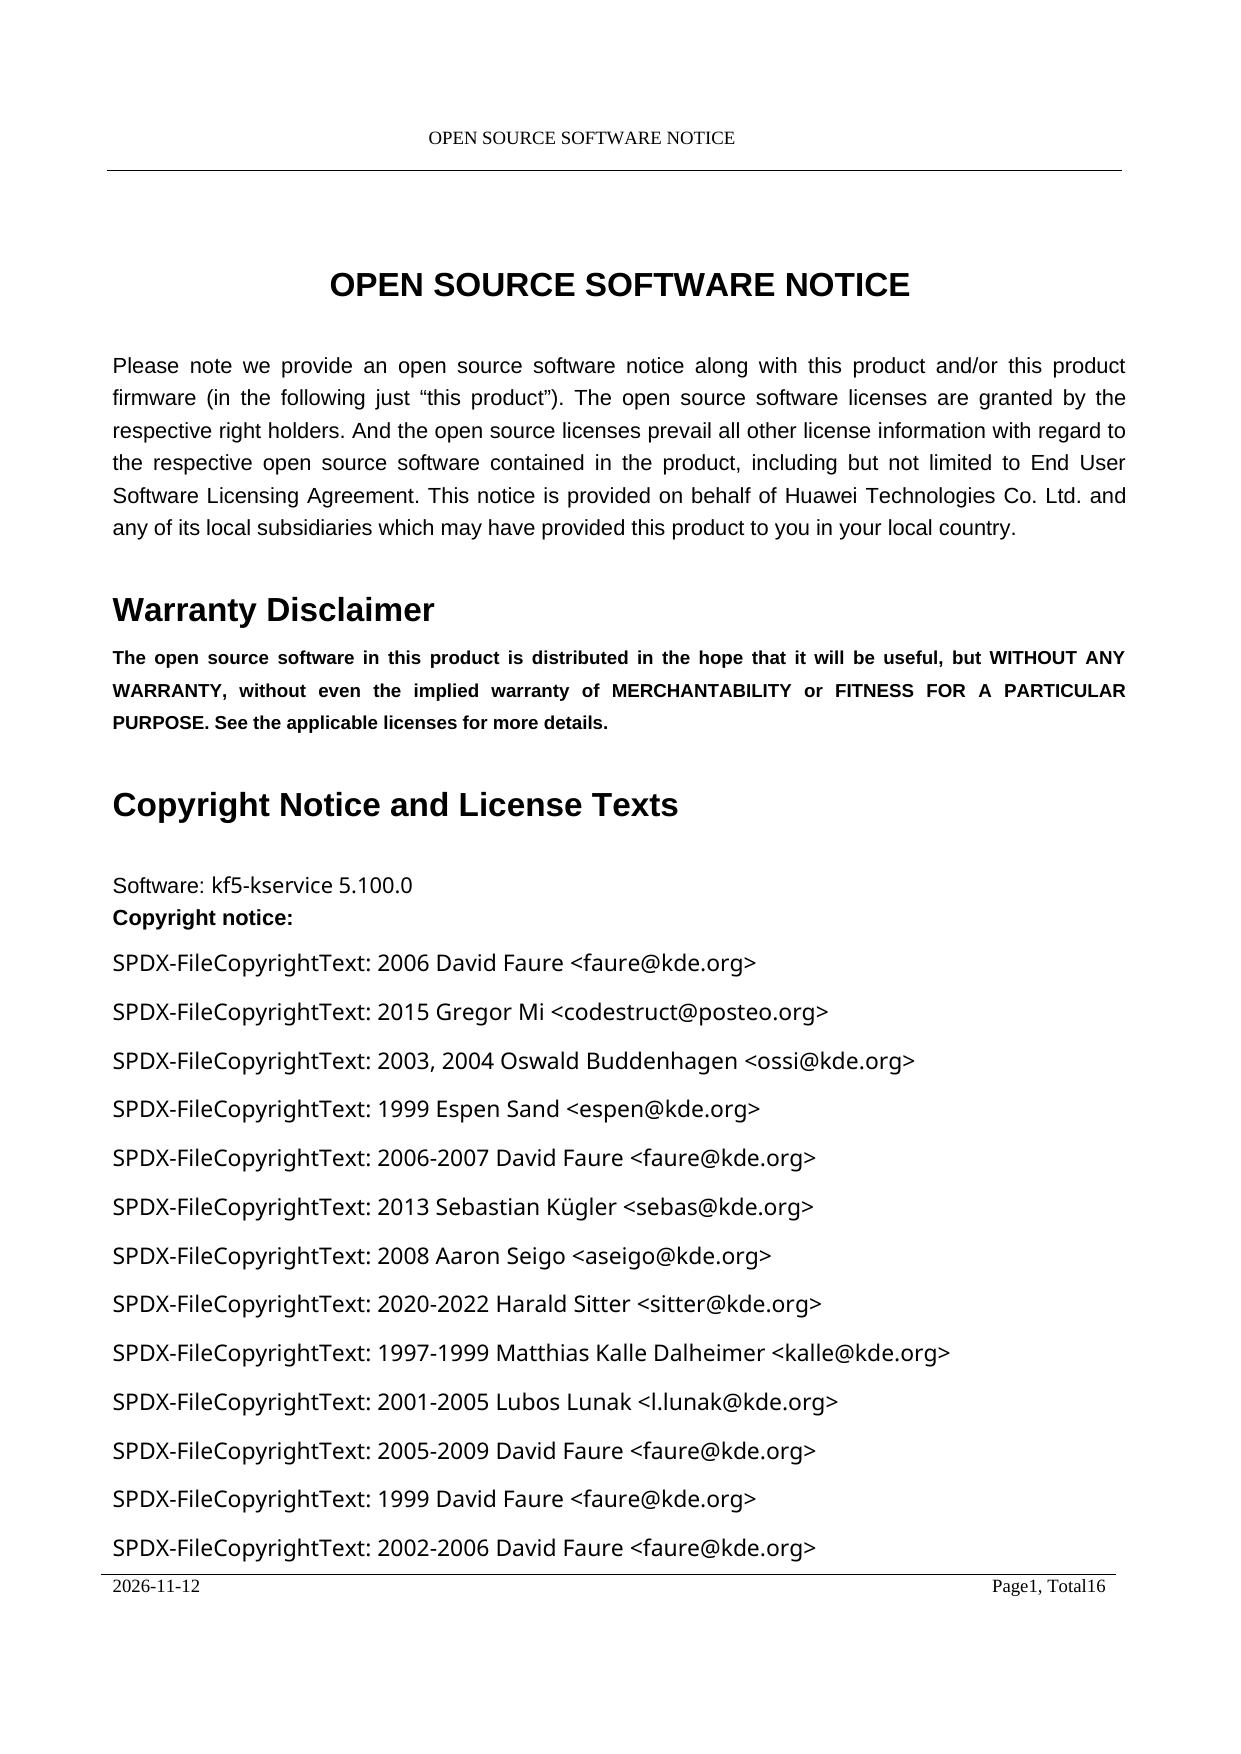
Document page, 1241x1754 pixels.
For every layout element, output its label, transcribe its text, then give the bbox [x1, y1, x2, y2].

text The open source software in this product is distributed in the hope that it will be useful, but WITHOUT ANY WARRANTY, without even the implied warranty of MERCHANTABILITY or FITNESS FOR A PARTICULAR PURPOSE. See the applicable licenses for more details. [112, 641, 1128, 739]
text Warranty Disclaimer [112, 576, 1128, 641]
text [112, 947, 1128, 1564]
text Software: kf5-kservice 5.100.0 [112, 869, 1128, 901]
text Copyright Notice and License Texts [112, 771, 1128, 836]
text OPEN SOURCE SOFTWARE NOTICE [112, 251, 1128, 316]
text Please note we provide an open source software notice along with this product and/or this product firmware (in the following just “this product”). The open source software licenses are granted by the respective right holders. And the open source licenses prevail all other license information with regard to the respective open source software contained in the product, including but not limited to End User Software Licensing Agreement. This notice is provided on behalf of Huawei Technologies Co. Ltd. and any of its local subsidiaries which may have provided this product to you in your local country. [112, 349, 1128, 544]
text Copyright notice: [112, 901, 1128, 934]
